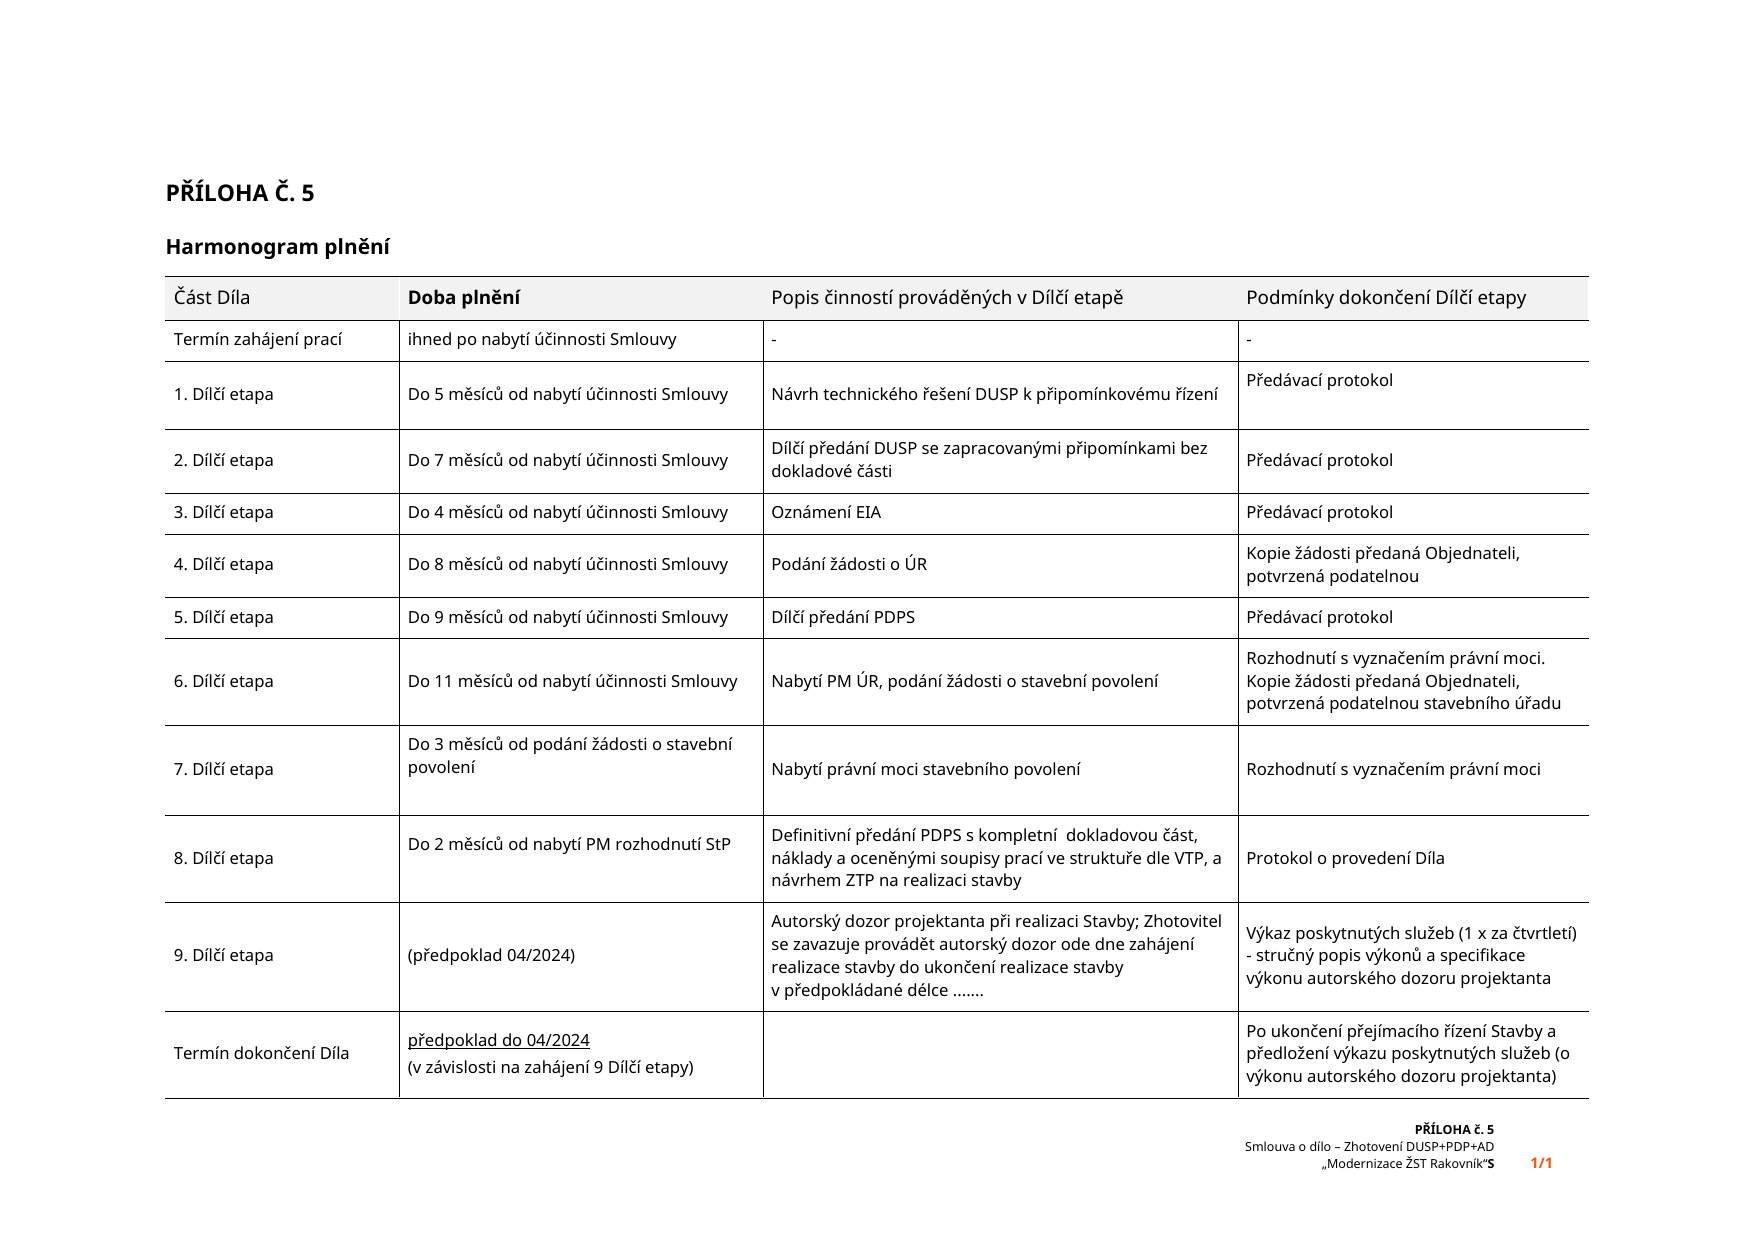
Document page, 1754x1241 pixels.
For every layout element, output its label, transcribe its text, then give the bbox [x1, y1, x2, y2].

table_cell předpoklad do 04/2024 (v závislosti na zahájení 9 Dílčí etapy) [400, 1012, 763, 1097]
table_cell Do 2 měsíců od nabytí PM rozhodnutí StP [400, 816, 763, 902]
table_cell Autorský dozor projektanta při realizaci Stavby; Zhotovitel se zavazuje provádět autorský dozor ode dne zahájení realizace stavby do ukončení realizace stavby v předpokládané délce ....... [764, 903, 1238, 1011]
table_cell Návrh technického řešení DUSP k připomínkovému řízení [764, 362, 1238, 429]
table_cell 2. Dílčí etapa [165, 430, 399, 492]
table_header Část Díla [165, 277, 399, 320]
table_cell Nabytí právní moci stavebního povolení [764, 726, 1238, 815]
table_cell Do 4 měsíců od nabytí účinnosti Smlouvy [400, 494, 763, 533]
table_cell Předávací protokol [1239, 598, 1588, 638]
table_cell Předávací protokol [1239, 362, 1588, 429]
table_cell 7. Dílčí etapa [165, 726, 399, 815]
table_cell Termín zahájení prací [165, 321, 399, 361]
table_cell Dílčí předání DUSP se zapracovanými připomínkami bez dokladové části [764, 430, 1238, 492]
table_cell Do 5 měsíců od nabytí účinnosti Smlouvy [400, 362, 763, 429]
text Příloha č. 5 [165, 177, 1588, 208]
table_cell Rozhodnutí s vyznačením právní moci. Kopie žádosti předaná Objednateli, potvrzená podatelnou stavebního úřadu [1239, 639, 1588, 725]
table_cell 3. Dílčí etapa [165, 494, 399, 533]
table_cell Výkaz poskytnutých služeb (1 x za čtvrtletí) - stručný popis výkonů a specifikace výkonu autorského dozoru projektanta [1239, 903, 1588, 1011]
table_cell (předpoklad 04/2024) [400, 903, 763, 1011]
table_header Popis činností prováděných v Dílčí etapě [763, 277, 1238, 320]
table_cell Do 7 měsíců od nabytí účinnosti Smlouvy [400, 430, 763, 492]
table_cell Termín dokončení Díla [165, 1012, 399, 1097]
table_cell Kopie žádosti předaná Objednateli, potvrzená podatelnou [1239, 535, 1588, 597]
table_cell 6. Dílčí etapa [165, 639, 399, 725]
table_cell Do 11 měsíců od nabytí účinnosti Smlouvy [400, 639, 763, 725]
table_cell Protokol o provedení Díla [1239, 816, 1588, 902]
table_cell Předávací protokol [1239, 430, 1588, 492]
table_cell Do 9 měsíců od nabytí účinnosti Smlouvy [400, 598, 763, 638]
table_cell 9. Dílčí etapa [165, 903, 399, 1011]
table_cell Definitivní předání PDPS s kompletní dokladovou část, náklady a oceněnými soupisy prací ve struktuře dle VTP, a návrhem ZTP na realizaci stavby [764, 816, 1238, 902]
table_cell - [764, 321, 1238, 361]
table_cell Oznámení EIA [764, 494, 1238, 533]
table_cell - [1239, 321, 1588, 361]
table_cell Do 8 měsíců od nabytí účinnosti Smlouvy [400, 535, 763, 597]
table_header Podmínky dokončení Dílčí etapy [1238, 277, 1588, 320]
table_cell [764, 1012, 1238, 1097]
table_cell Rozhodnutí s vyznačením právní moci [1239, 726, 1588, 815]
table_cell Po ukončení přejímacího řízení Stavby a předložení výkazu poskytnutých služeb (o výkonu autorského dozoru projektanta) [1239, 1012, 1588, 1097]
table_cell Předávací protokol [1239, 494, 1588, 533]
table_header Doba plnění [400, 277, 763, 320]
table_cell 8. Dílčí etapa [165, 816, 399, 902]
table_cell Podání žádosti o ÚR [764, 535, 1238, 597]
table_cell Nabytí PM ÚR, podání žádosti o stavební povolení [764, 639, 1238, 725]
text Harmonogram plnění [165, 232, 1588, 261]
table_cell 5. Dílčí etapa [165, 598, 399, 638]
table_cell 4. Dílčí etapa [165, 535, 399, 597]
table_cell 1. Dílčí etapa [165, 362, 399, 429]
table_cell Do 3 měsíců od podání žádosti o stavební povolení [400, 726, 763, 815]
table_cell Dílčí předání PDPS [764, 598, 1238, 638]
table_cell ihned po nabytí účinnosti Smlouvy [400, 321, 763, 361]
